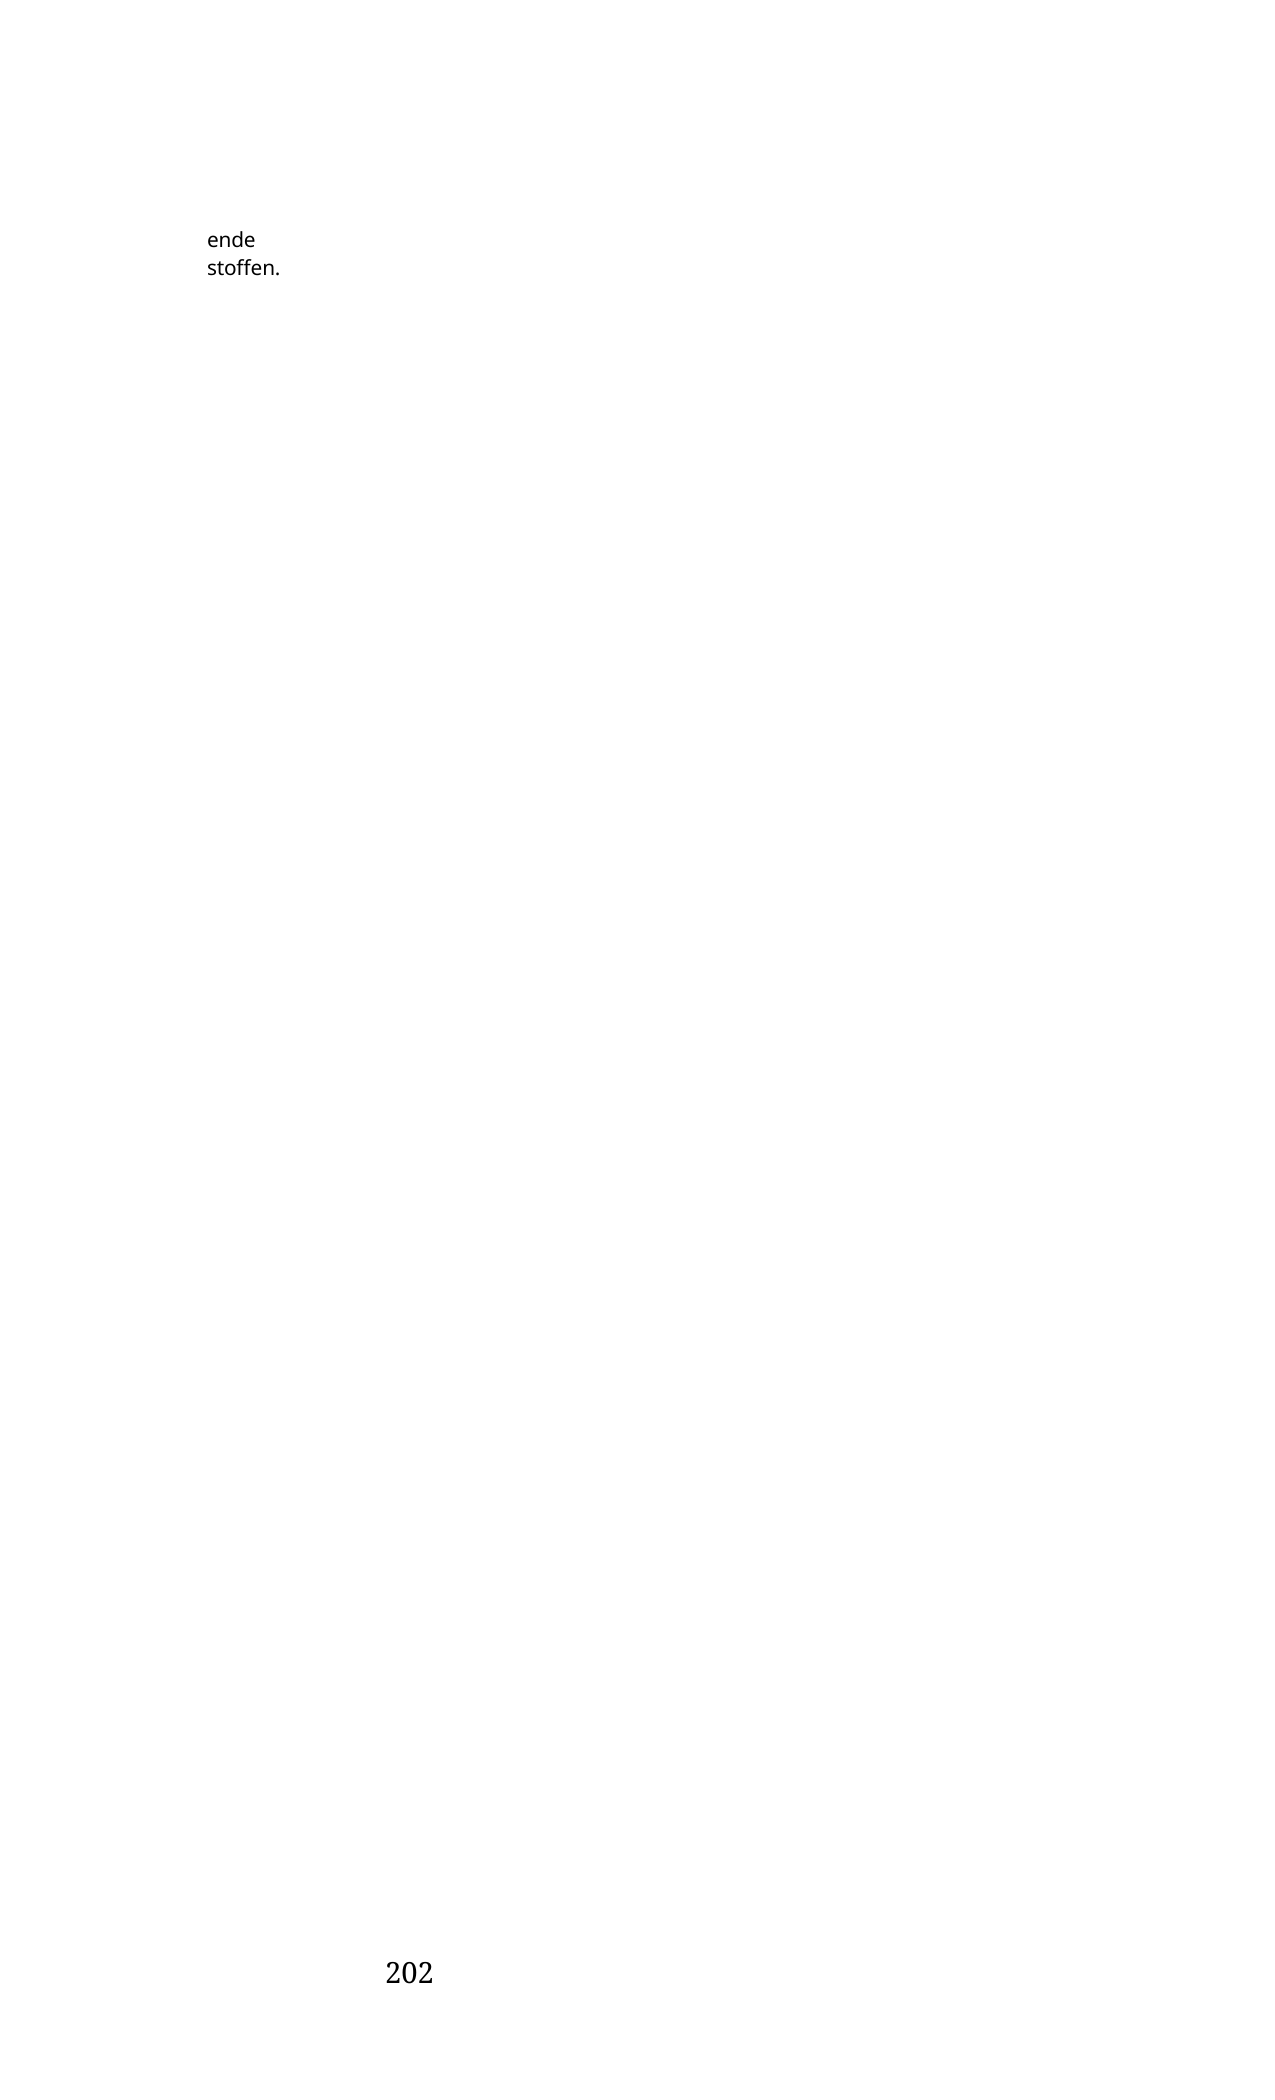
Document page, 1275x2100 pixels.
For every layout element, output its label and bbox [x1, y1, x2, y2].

text [207, 225, 290, 282]
